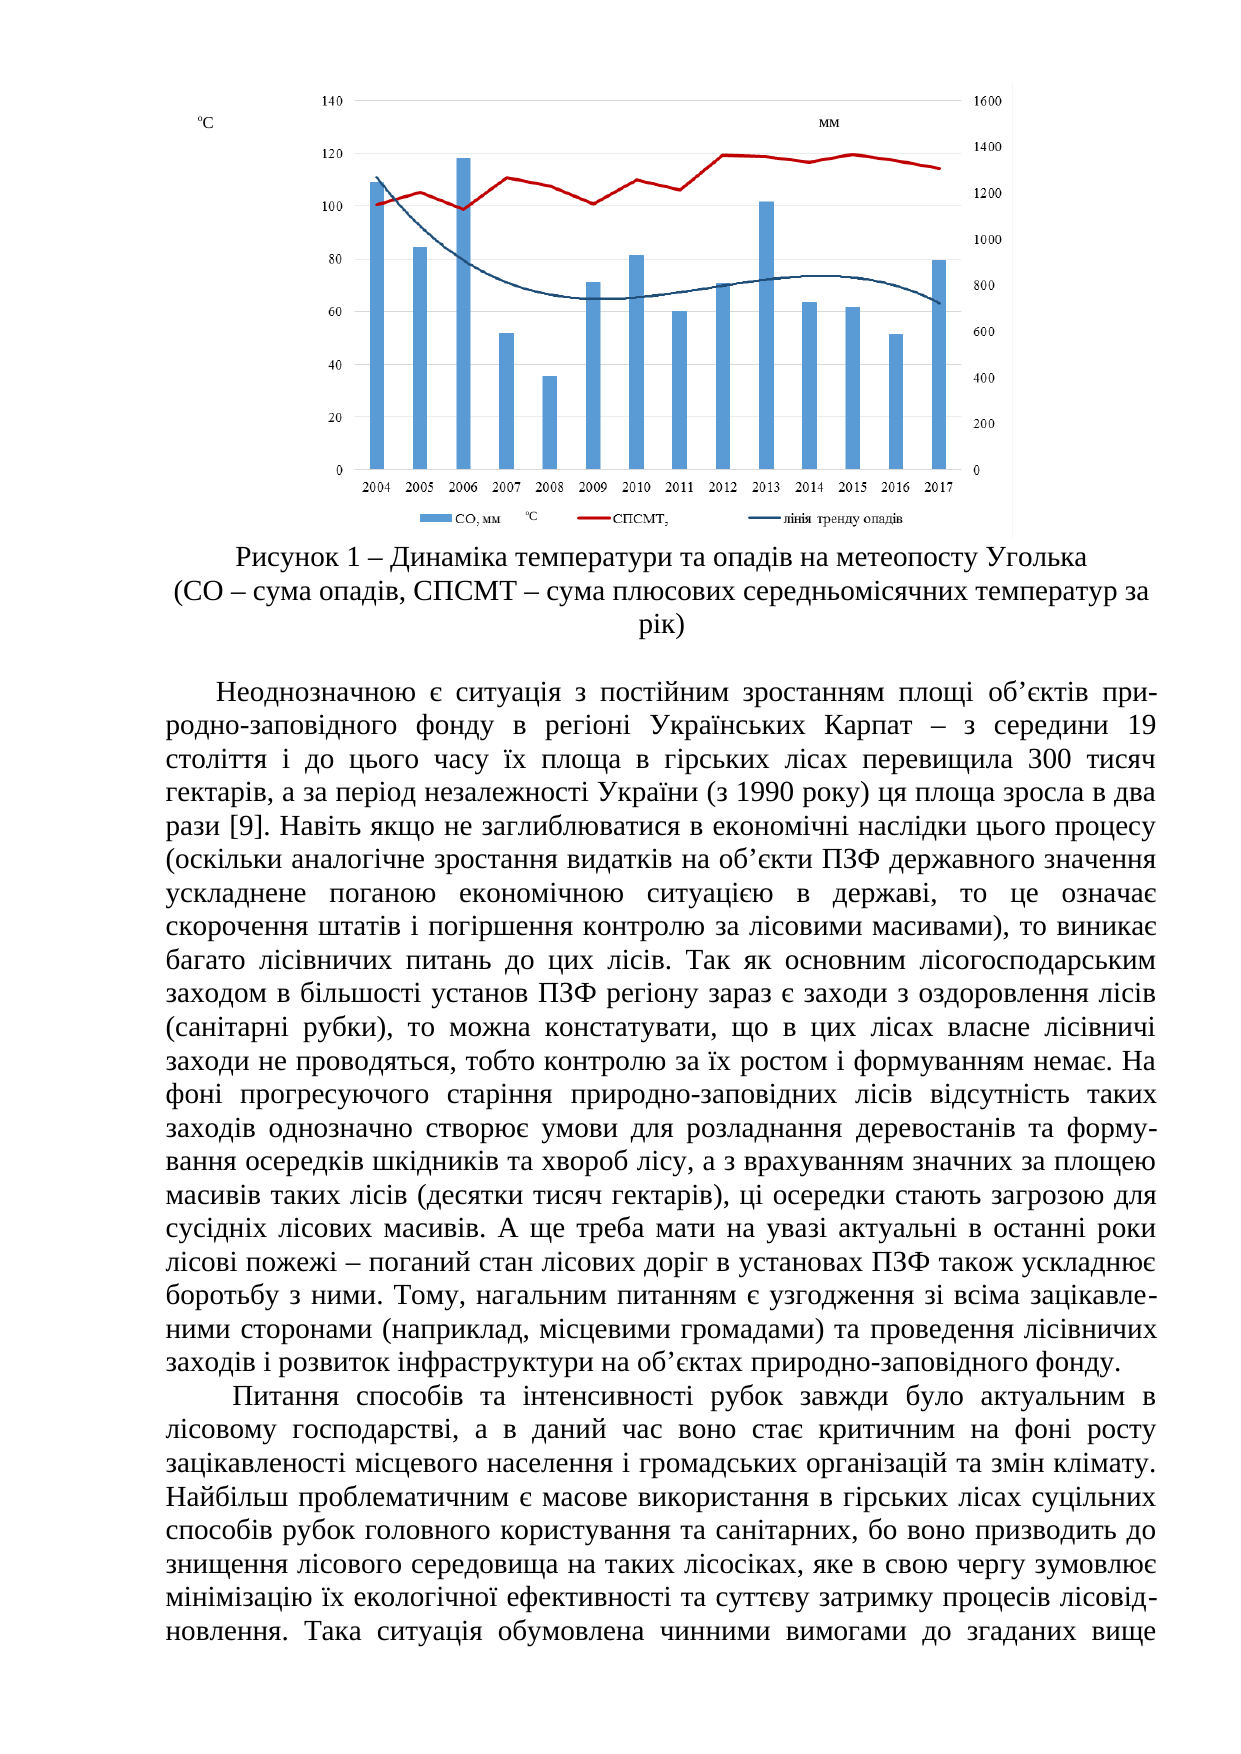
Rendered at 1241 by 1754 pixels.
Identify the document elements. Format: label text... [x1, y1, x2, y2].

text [165, 1378, 1157, 1646]
picture [310, 82, 1013, 540]
text Неоднозначною є ситуація з постійним зростанням площі об’єктів природно-заповідного фонду в регіоні Українських Карпат – з середини 19 століття і до цього часу їх площа в гірських лісах перевищила 300 тисяч гектарів, а за період незалежності України (з 1990 року) ця площа зросла в два рази [9]. Навіть якщо не заглиблюватися в економічні наслідки цього процесу (оскільки аналогічне зростання видатків на об’єкти ПЗФ державного значення ускладнене поганою економічною ситуацією в державі, то це означає скорочення штатів і погіршення контролю за лісовими масивами), то виникає багато лісівничих питань до цих лісів. Так як основним лісогосподарським заходом в більшості установ ПЗФ регіону зараз є заходи з оздоровлення лісів (санітарні рубки), то можна констатувати, що в цих лісах власне лісівничі заходи не проводяться, тобто контролю за їх ростом і формуванням немає. На фоні прогресуючого старіння природно-заповідних лісів відсутність таких заходів однозначно створює умови для розладнання деревостанів та формування осередків шкідників та хвороб лісу, а з врахуванням значних за площею масивів таких лісів (десятки тисяч гектарів), ці осередки стають загрозою для сусідніх лісових масивів. А ще треба мати на увазі актуальні в останні роки лісові пожежі – поганий стан лісових доріг в установах ПЗФ також ускладнює боротьбу з ними. Тому, нагальним питанням є узгодження зі всіма зацікавленими сторонами (наприклад, місцевими громадами) та проведення лісівничих заходів і розвиток інфраструктури на об’єктах природно-заповідного фонду. [165, 674, 1157, 1378]
text (СО – сума опадів, СПСМТ – сума плюсових середньомісячних температур за рік) [165, 573, 1157, 640]
text Рисунок 1 – Динаміка температури та опадів на метеопосту Уголька [165, 539, 1157, 573]
